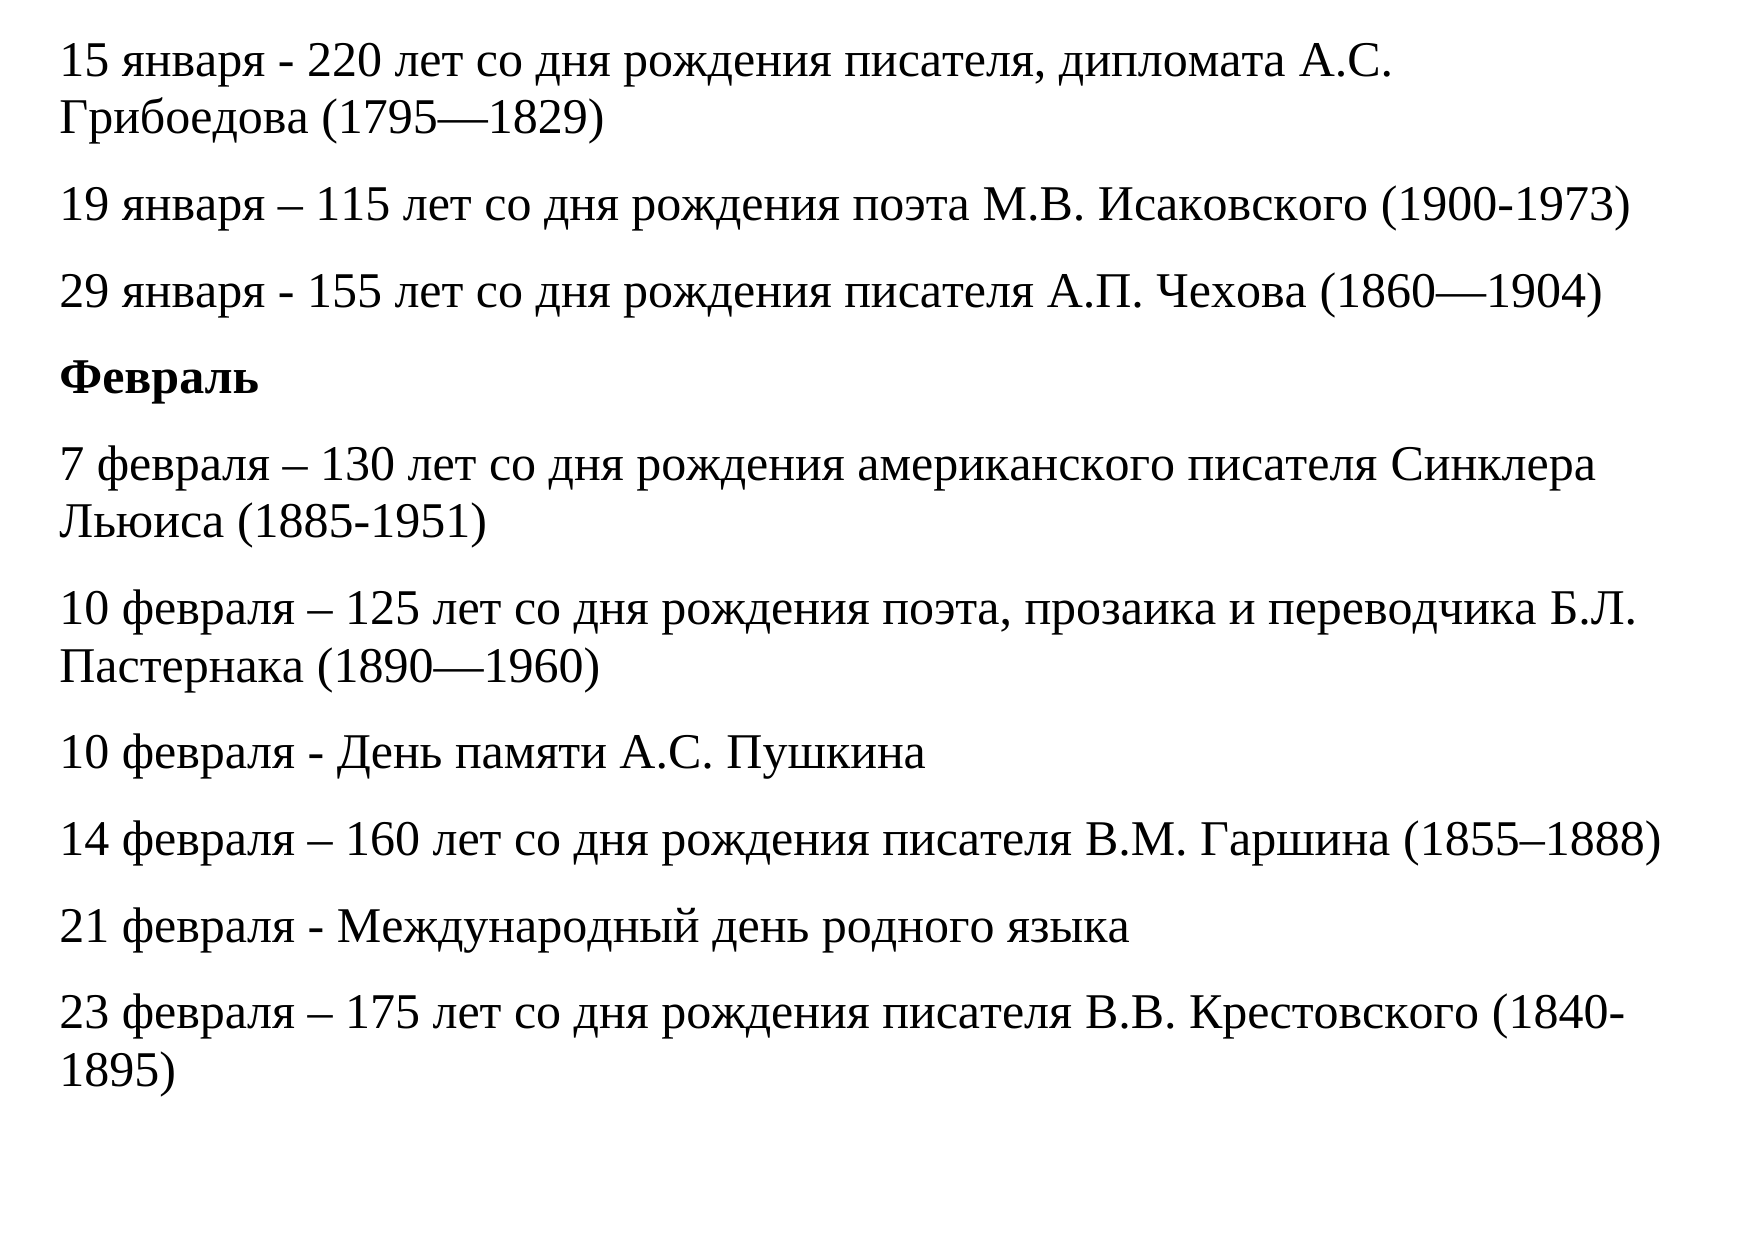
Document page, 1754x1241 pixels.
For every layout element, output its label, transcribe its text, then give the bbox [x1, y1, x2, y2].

text 21 февраля - Международный день родного языка [59, 895, 1713, 953]
text 15 января - 220 лет со дня рождения писателя, дипломата А.С. Грибоедова (1795—1829) [59, 29, 1713, 144]
text 7 февраля – 130 лет со дня рождения американского писателя Синклера Льюиса (1885-1951) [59, 434, 1713, 549]
text 19 января – 115 лет со дня рождения поэта М.В. Исаковского (1900-1973) [59, 174, 1713, 231]
text Февраль [59, 347, 1713, 404]
text 29 января - 155 лет со дня рождения писателя А.П. Чехова (1860—1904) [59, 260, 1713, 318]
text 23 февраля – 175 лет со дня рождения писателя В.В. Крестовского (1840-1895) [59, 982, 1713, 1097]
text 10 февраля – 125 лет со дня рождения поэта, прозаика и переводчика Б.Л. Пастернака (1890—1960) [59, 578, 1713, 693]
text 14 февраля – 160 лет со дня рождения писателя В.М. Гаршина (1855–1888) [59, 809, 1713, 866]
text 10 февраля - День памяти А.С. Пушкина [59, 722, 1713, 779]
